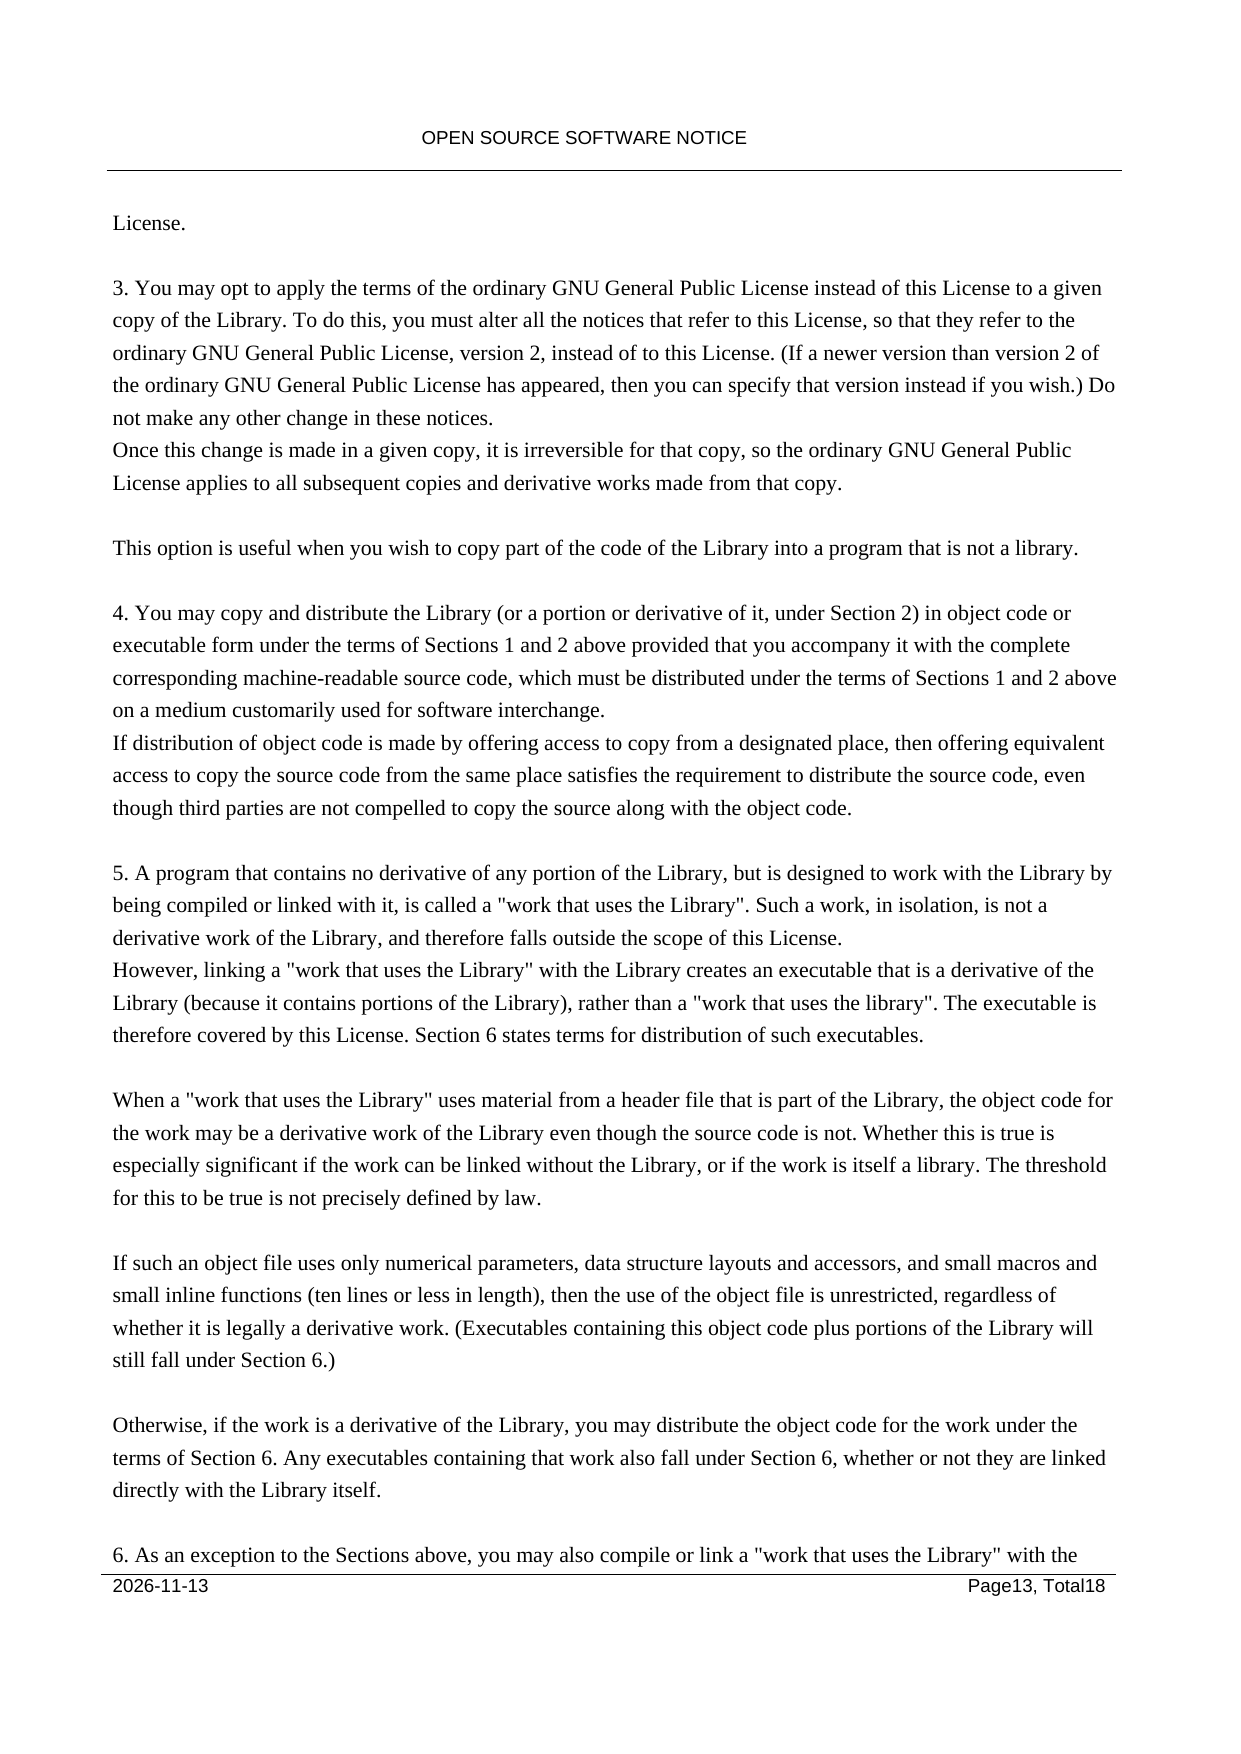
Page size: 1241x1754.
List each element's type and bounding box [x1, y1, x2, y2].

text [112, 206, 1128, 1571]
